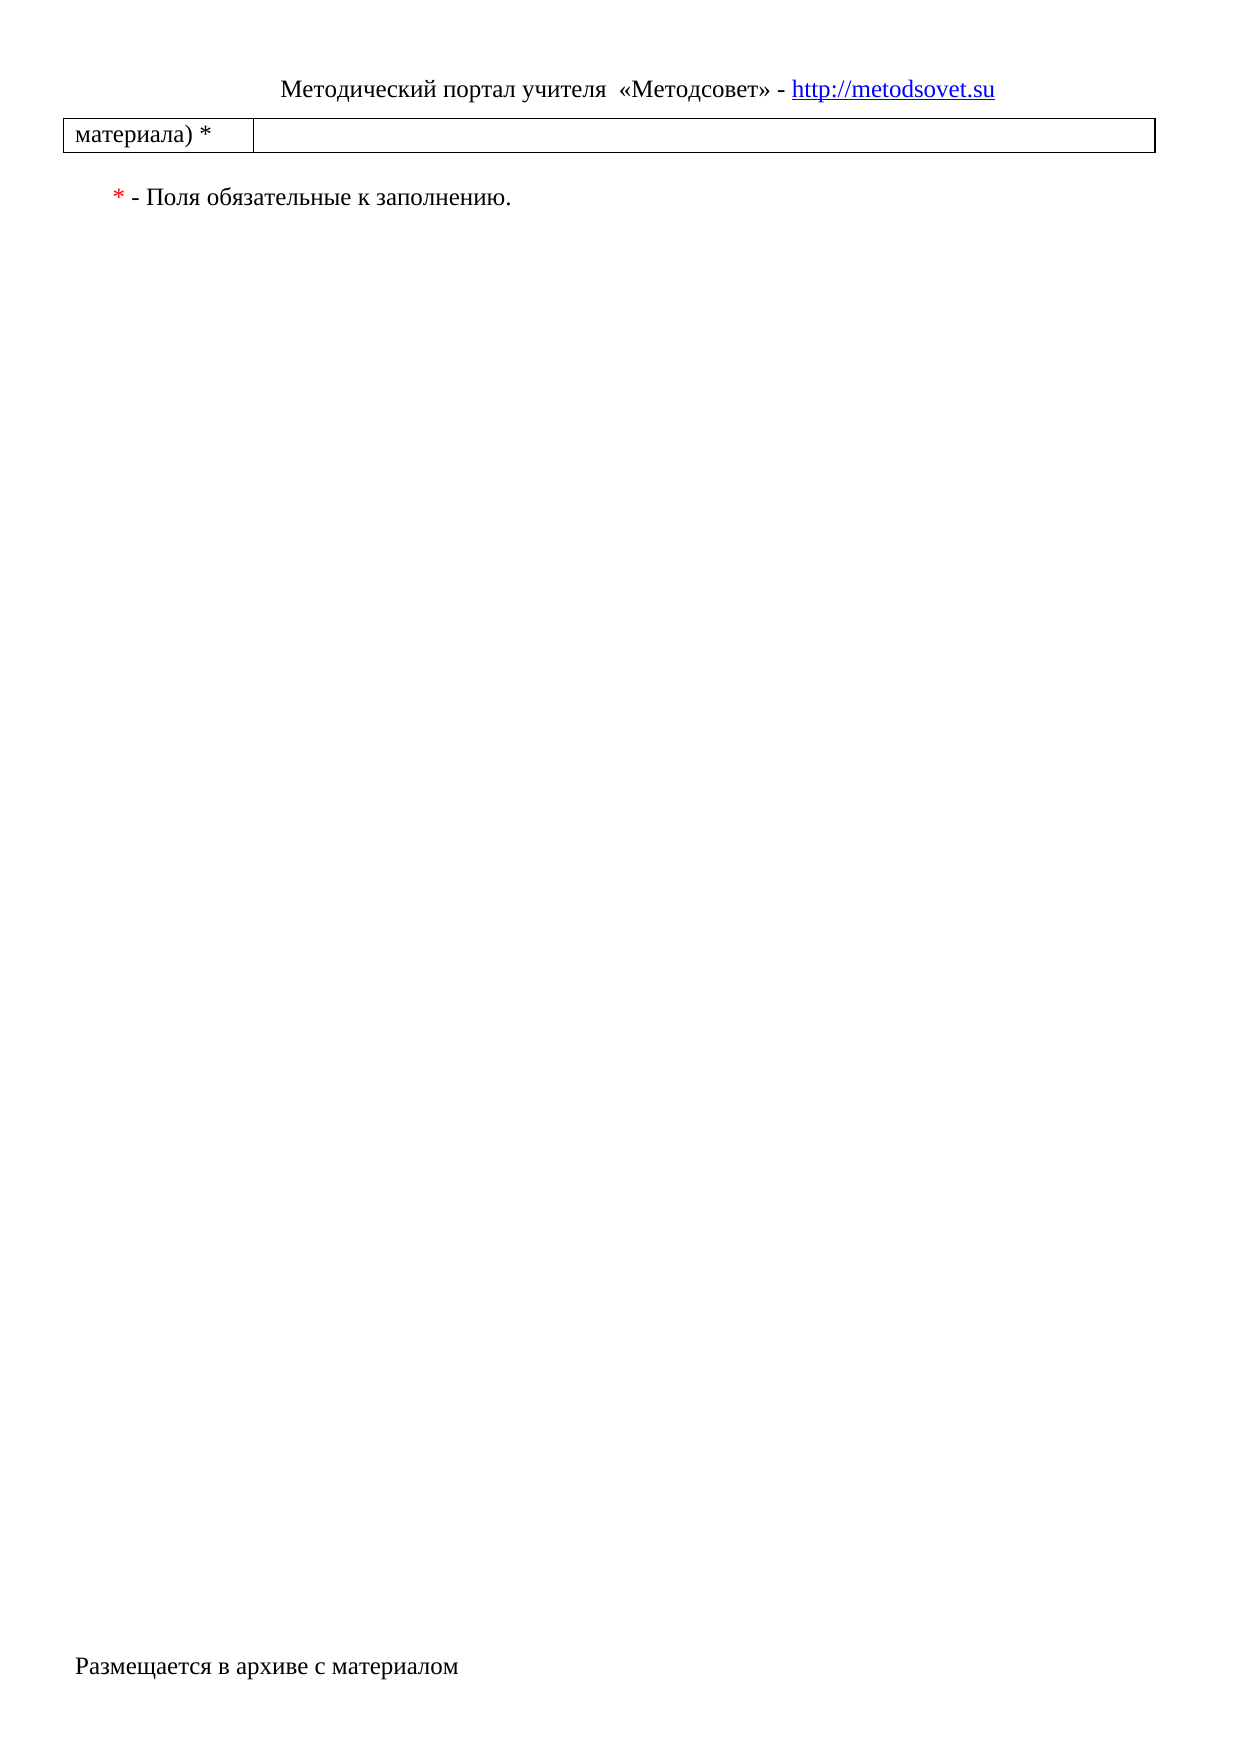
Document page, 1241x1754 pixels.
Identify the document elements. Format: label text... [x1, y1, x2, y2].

text * - Поля обязательные к заполнению. [112, 182, 1200, 211]
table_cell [64, 119, 253, 152]
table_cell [254, 119, 1154, 152]
